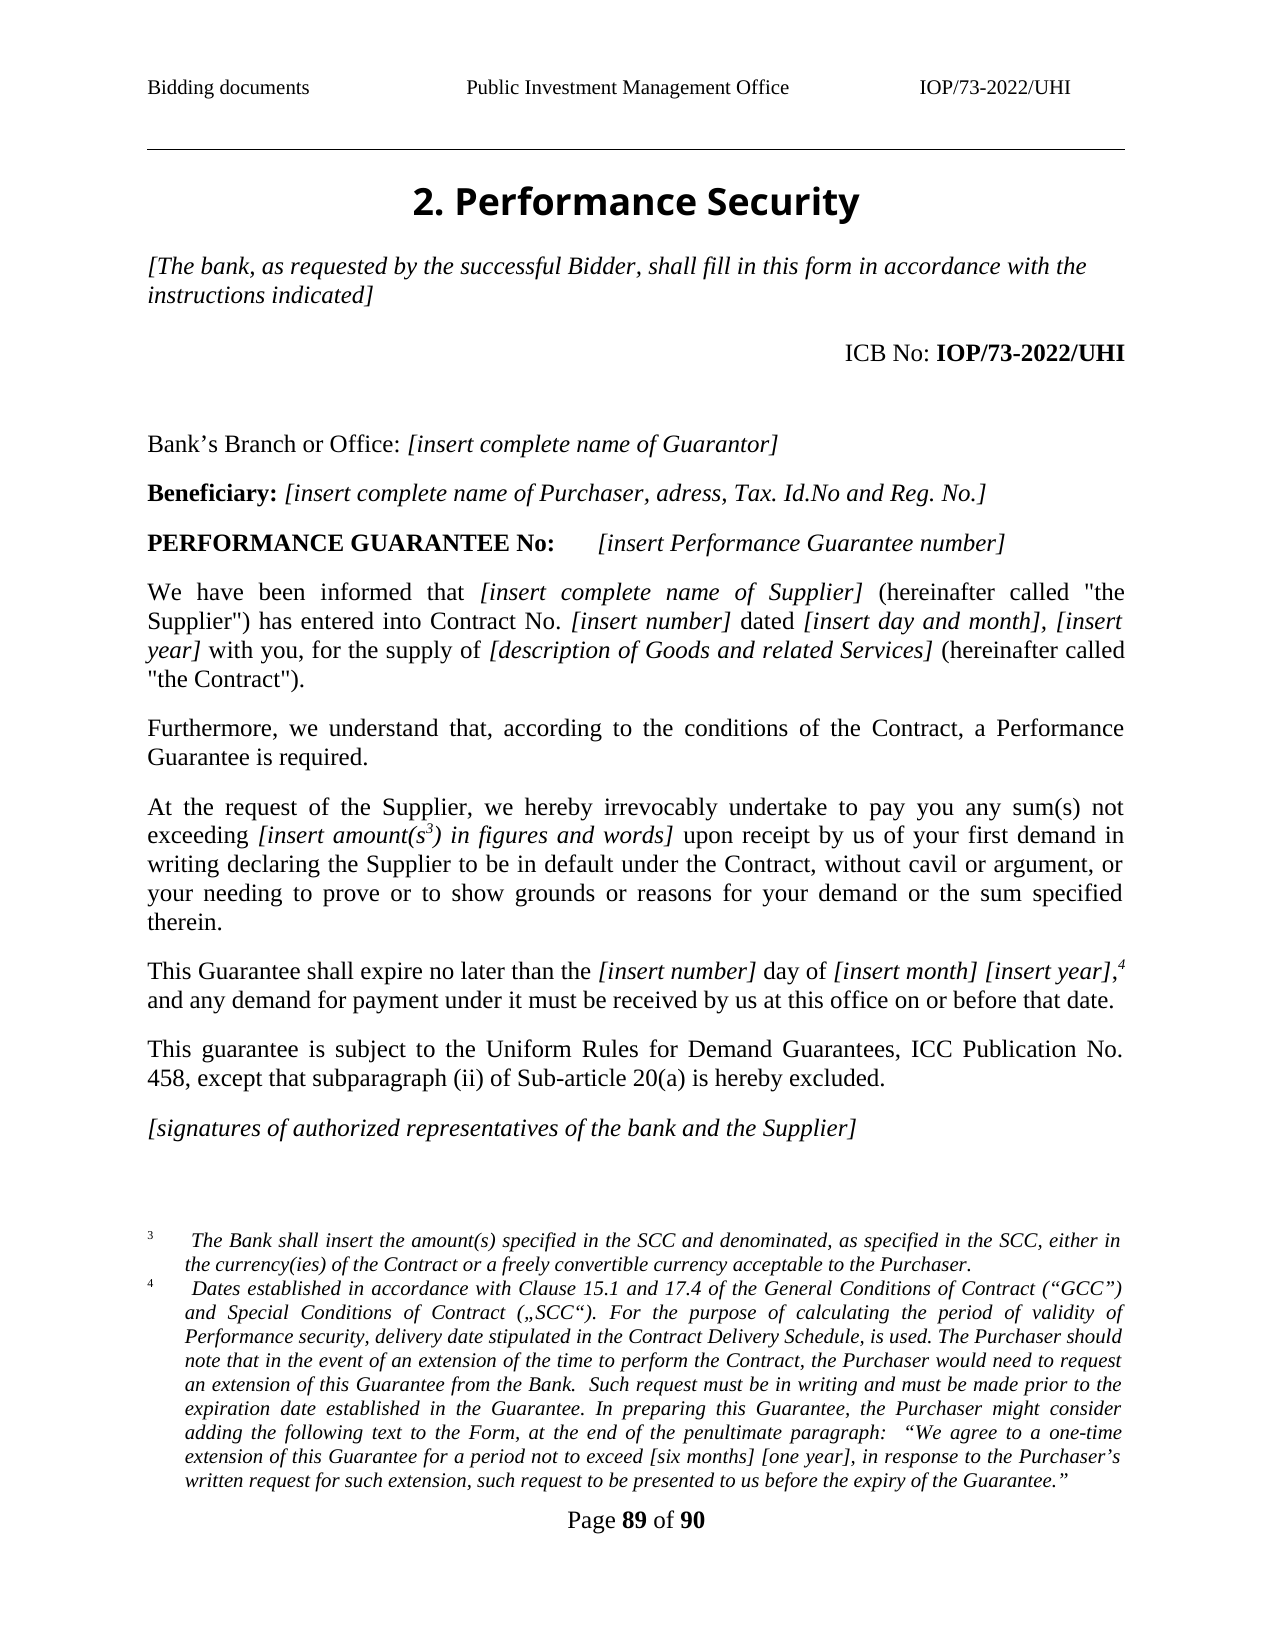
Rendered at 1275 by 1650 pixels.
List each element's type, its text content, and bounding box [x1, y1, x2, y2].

text [signatures of authorized representatives of the bank and the Supplier] [147, 1113, 1125, 1142]
text This guarantee is subject to the Uniform Rules for Demand Guarantees, ICC Publication No. 458, except that subparagraph (ii) of Sub-article 20(a) is hereby excluded. [147, 1034, 1125, 1092]
text PERFORMANCE GUARANTEE No: [insert Performance Guarantee number] [147, 528, 1125, 557]
text 2. Performance Security [147, 175, 1125, 226]
text This Guarantee shall expire no later than the [insert number] day of [insert month] [insert year], and any demand for payment under it must be received by us at this office on or before that date. [147, 956, 1125, 1014]
text Beneficiary: [insert complete name of Purchaser, adress, Tax. Id.No and Reg. No.] [147, 478, 1125, 507]
text ICB No: IOP/73-2022/UHI [147, 338, 1125, 366]
text Furthermore, we understand that, according to the conditions of the Contract, a Performance Guarantee is required. [147, 713, 1125, 771]
text At the request of the Supplier, we hereby irrevocably undertake to pay you any sum(s) not exceeding [insert amount(s) in figures and words] upon receipt by us of your first demand in writing declaring the Supplier to be in default under the Contract, without cavil or argument, or your needing to prove or to show grounds or reasons for your demand or the sum specified therein. [147, 792, 1125, 935]
text Bank’s Branch or Office: [insert complete name of Guarantor] [147, 429, 1125, 457]
text We have been informed that [insert complete name of Supplier] (hereinafter called "the Supplier") has entered into Contract No. [insert number] dated [insert day and month], [insert year] with you, for the supply of [description of Goods and related Services] (hereinafter called "the Contract"). [147, 577, 1125, 692]
text [The bank, as requested by the successful Bidder, shall fill in this form in accordance with the instructions indicated] [147, 251, 1125, 309]
